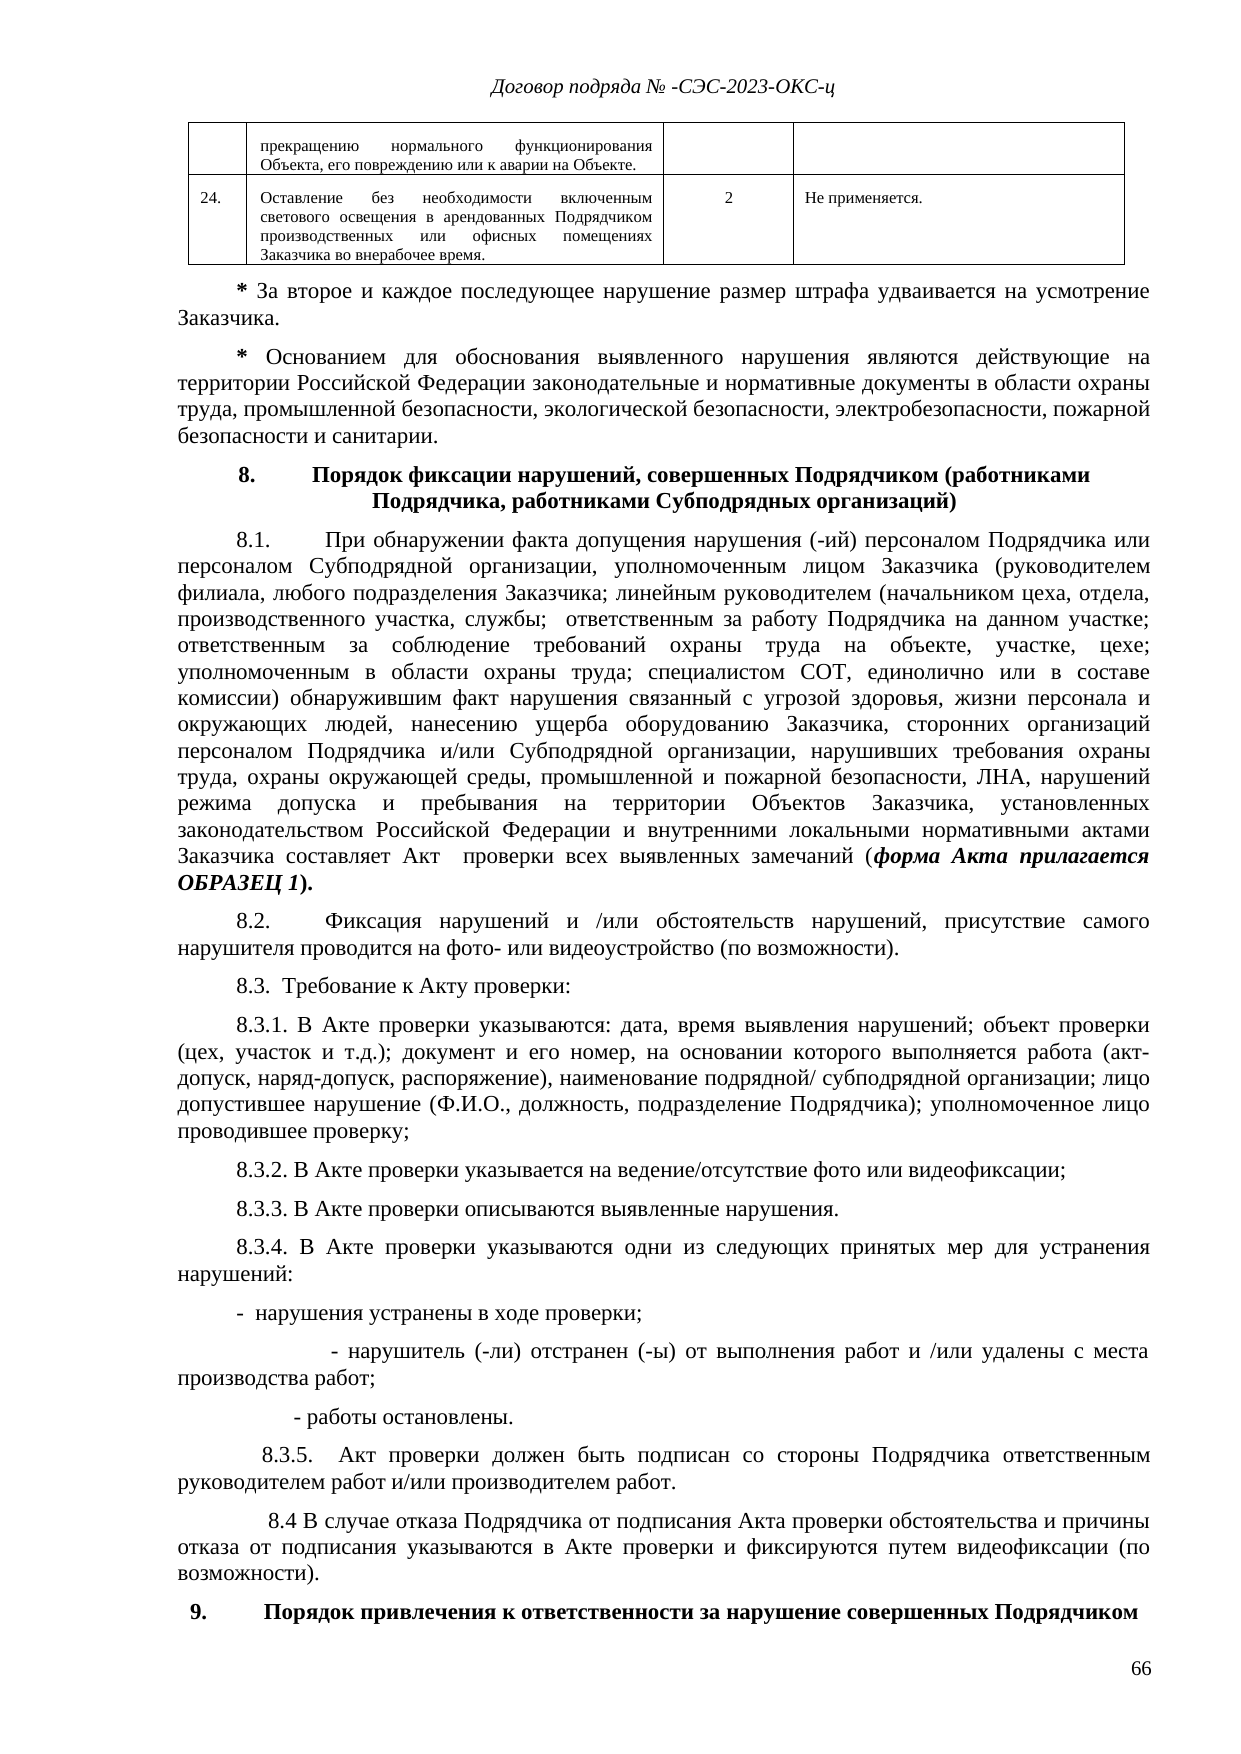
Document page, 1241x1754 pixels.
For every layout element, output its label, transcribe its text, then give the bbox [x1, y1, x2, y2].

text 8.3.4. В Акте проверки указываются одни из следующих принятых мер для устранения нарушений: [177, 1233, 1152, 1286]
text * Основанием для обоснования выявленного нарушения являются действующие на территории Российской Федерации законодательные и нормативные документы в области охраны труда, промышленной безопасности, экологической безопасности, электробезопасности, пожарной безопасности и санитарии. [177, 343, 1152, 448]
text - нарушения устранены в ходе проверки; [177, 1299, 1152, 1325]
text 8.3. Требование к Акту проверки: [177, 973, 1152, 999]
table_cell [247, 123, 663, 174]
table_cell 2 [664, 175, 793, 264]
text - работы остановлены. [177, 1403, 1152, 1429]
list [177, 1598, 1152, 1625]
text 8.3.3. В Акте проверки описываются выявленные нарушения. [177, 1194, 1152, 1221]
text 8.3.2. В Акте проверки указывается на ведение/отсутствие фото или видеофиксации; [177, 1156, 1152, 1182]
list Фиксация нарушений и /или обстоятельств нарушений, присутствие самого нарушителя проводится на фото- или видеоустройство (по возможности). [177, 907, 1152, 960]
list Порядок фиксации нарушений, совершенных Подрядчиком (работниками Подрядчика, работниками Субподрядных организаций) [177, 461, 1152, 513]
table_cell [189, 123, 246, 174]
text * За второе и каждое последующее нарушение размер штрафа удваивается на усмотрение Заказчика. [177, 278, 1152, 330]
text 8.3.1. В Акте проверки указываются: дата, время выявления нарушений; объект проверки (цех, участок и т.д.); документ и его номер, на основании которого выполняется работа (акт-допуск, наряд-допуск, распоряжение), наименование подрядной/ субподрядной организации; лицо допустившее нарушение (Ф.И.О., должность, подразделение Подрядчика); уполномоченное лицо проводившее проверку; [177, 1011, 1152, 1143]
list При обнаружении факта допущения нарушения (-ий) персоналом Подрядчика или персоналом Субподрядной организации, уполномоченным лицом Заказчика (руководителем филиала, любого подразделения Заказчика; линейным руководителем (начальником цеха, отдела, производственного участка, службы; ответственным за работу Подрядчика на данном участке; ответственным за соблюдение требований охраны труда на объекте, участке, цехе; уполномоченным в области охраны труда; специалистом СОТ, единолично или в составе комиссии) обнаружившим факт нарушения связанный с угрозой здоровья, жизни персонала и окружающих людей, нанесению ущерба оборудованию Заказчика, сторонних организаций персоналом Подрядчика и/или Субподрядной организации, нарушивших требования охраны труда, охраны окружающей среды, промышленной и пожарной безопасности, ЛНА, нарушений режима допуска и пребывания на территории Объектов Заказчика, установленных законодательством Российской Федерации и внутренними локальными нормативными актами Заказчика составляет Акт проверки всех выявленных замечаний (форма Акта прилагается ОБРАЗЕЦ 1). [177, 526, 1152, 895]
table_cell [189, 175, 246, 264]
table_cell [794, 123, 1124, 174]
table_cell 50 [664, 123, 793, 174]
text 8.3.5. Акт проверки должен быть подписан со стороны Подрядчика ответственным руководителем работ и/или производителем работ. [177, 1442, 1152, 1494]
text - нарушитель (-ли) отстранен (-ы) от выполнения работ и /или удалены с места производства работ; [177, 1337, 1152, 1390]
table_cell Оставление без необходимости включенным светового освещения в арендованных Подрядчиком производственных или офисных помещениях Заказчика во внерабочее время. [247, 175, 663, 264]
table_cell Не применяется. [794, 175, 1124, 264]
text 8.4 В случае отказа Подрядчика от подписания Акта проверки обстоятельства и причины отказа от подписания указываются в Акте проверки и фиксируются путем видеофиксации (по возможности). [177, 1507, 1152, 1586]
